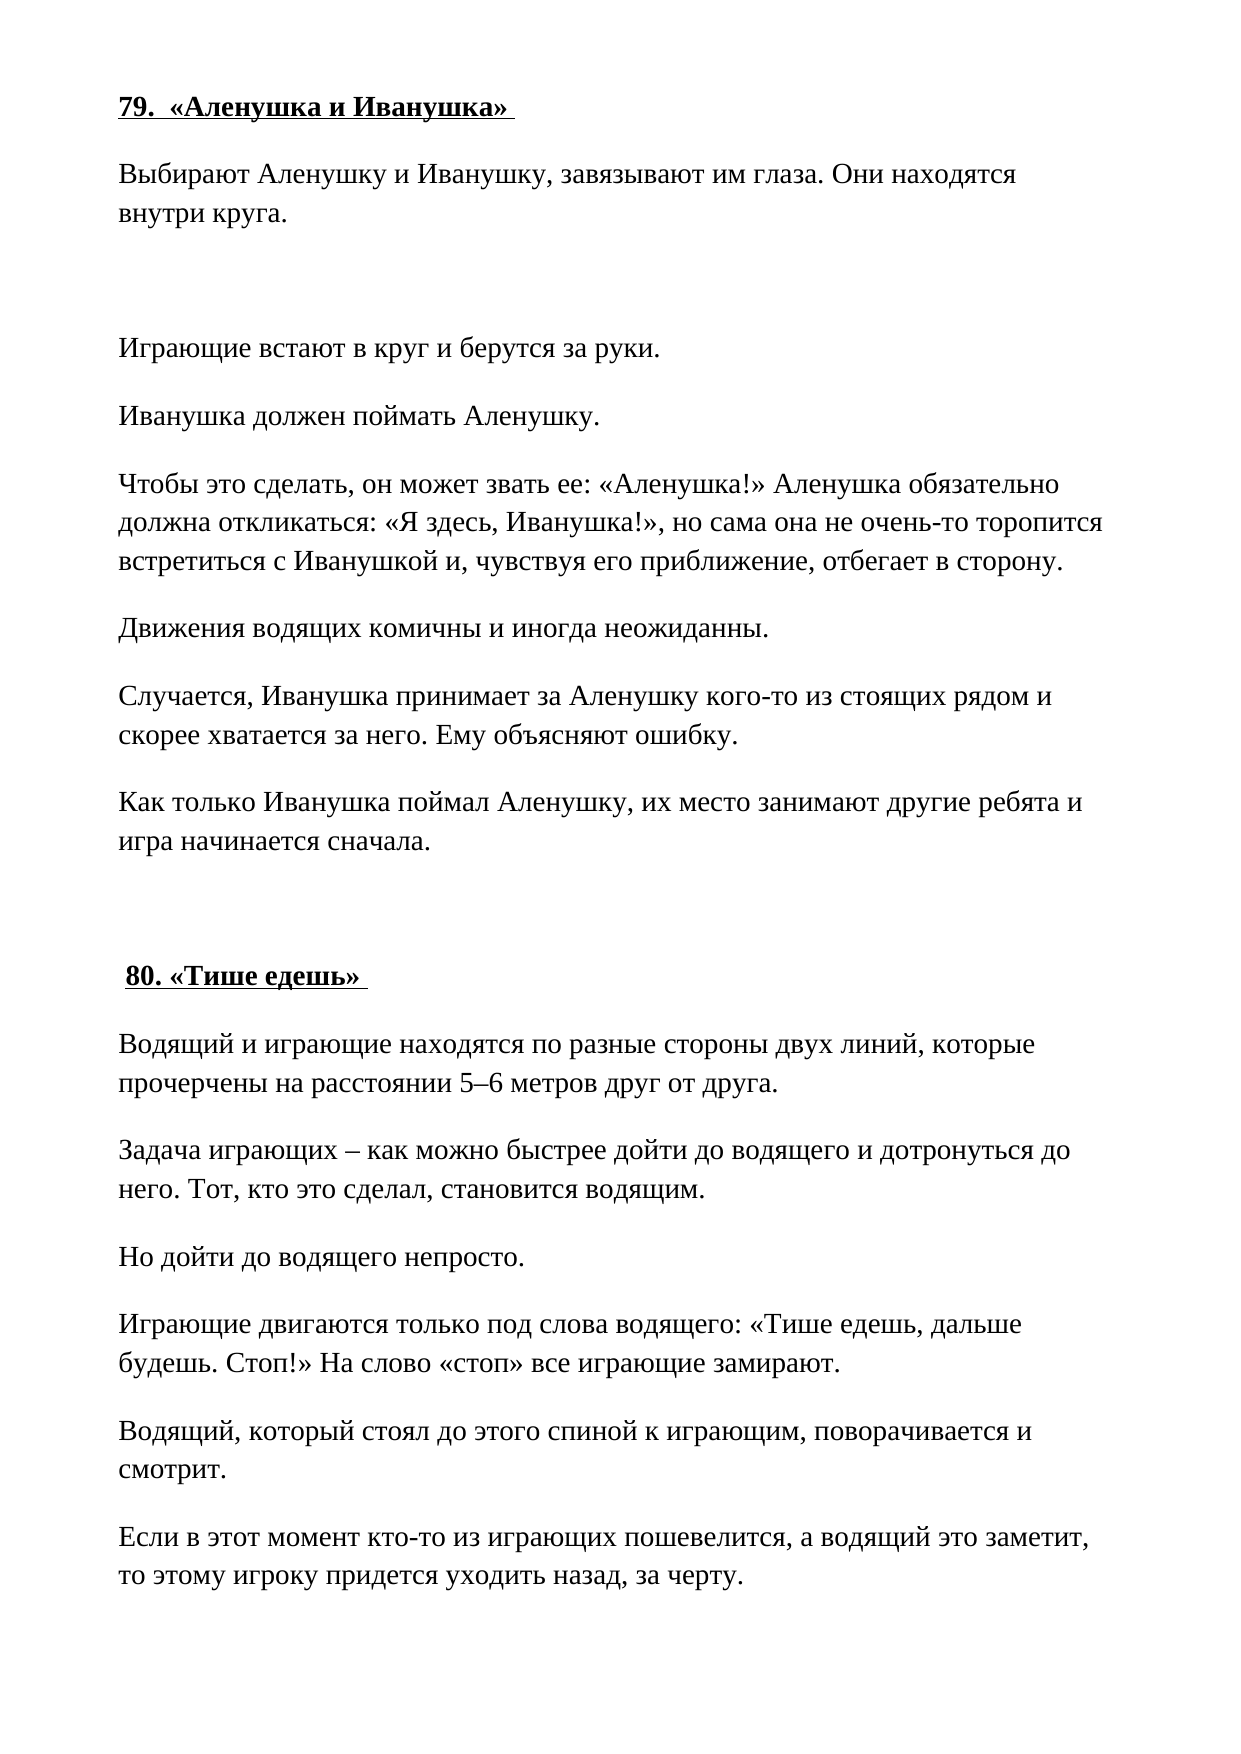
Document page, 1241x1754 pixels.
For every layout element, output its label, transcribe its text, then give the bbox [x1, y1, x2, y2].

text Случается, Иванушка принимает за Аленушку кого-то из стоящих рядом и скорее хватается за него. Ему объясняют ошибку. [118, 678, 1107, 750]
text Движения водящих комичны и иногда неожиданны. [118, 611, 1107, 644]
text Чтобы это сделать, он может звать ее: «Аленушка!» Аленушка обязательно должна откликаться: «Я здесь, Иванушка!», но сама она не очень-то торопится встретиться с Иванушкой и, чувствуя его приближение, отбегает в сторону. [118, 466, 1107, 576]
text Выбирают Аленушку и Иванушку, завязывают им глаза. Они находятся внутри круга. [118, 156, 1107, 228]
text Играющие двигаются только под слова водящего: «Тише едешь, дальше будешь. Стоп!» На слово «стоп» все играющие замирают. [118, 1306, 1107, 1378]
text Задача играющих – как можно быстрее дойти до водящего и дотронуться до него. Тот, кто это сделал, становится водящим. [118, 1132, 1107, 1204]
text Водящий и играющие находятся по разные стороны двух линий, которые прочерчены на расстоянии 5–6 метров друг от друга. [118, 1026, 1107, 1098]
text Играющие встают в круг и берутся за руки. [118, 330, 1107, 364]
text Водящий, который стоял до этого спиной к играющим, поворачивается и смотрит. [118, 1413, 1107, 1485]
text Но дойти до водящего непросто. [118, 1239, 1107, 1272]
text 79. «Аленушка и Иванушка» [118, 89, 1107, 122]
text Если в этот момент кто-то из играющих пошевелится, а водящий это заметит, то этому игроку придется уходить назад, за черту. [118, 1519, 1107, 1591]
text Иванушка должен поймать Аленушку. [118, 398, 1107, 432]
text Как только Иванушка поймал Аленушку, их место занимают другие ребята и игра начинается сначала. [118, 784, 1107, 857]
text 80. «Тише едешь» [118, 958, 1107, 992]
